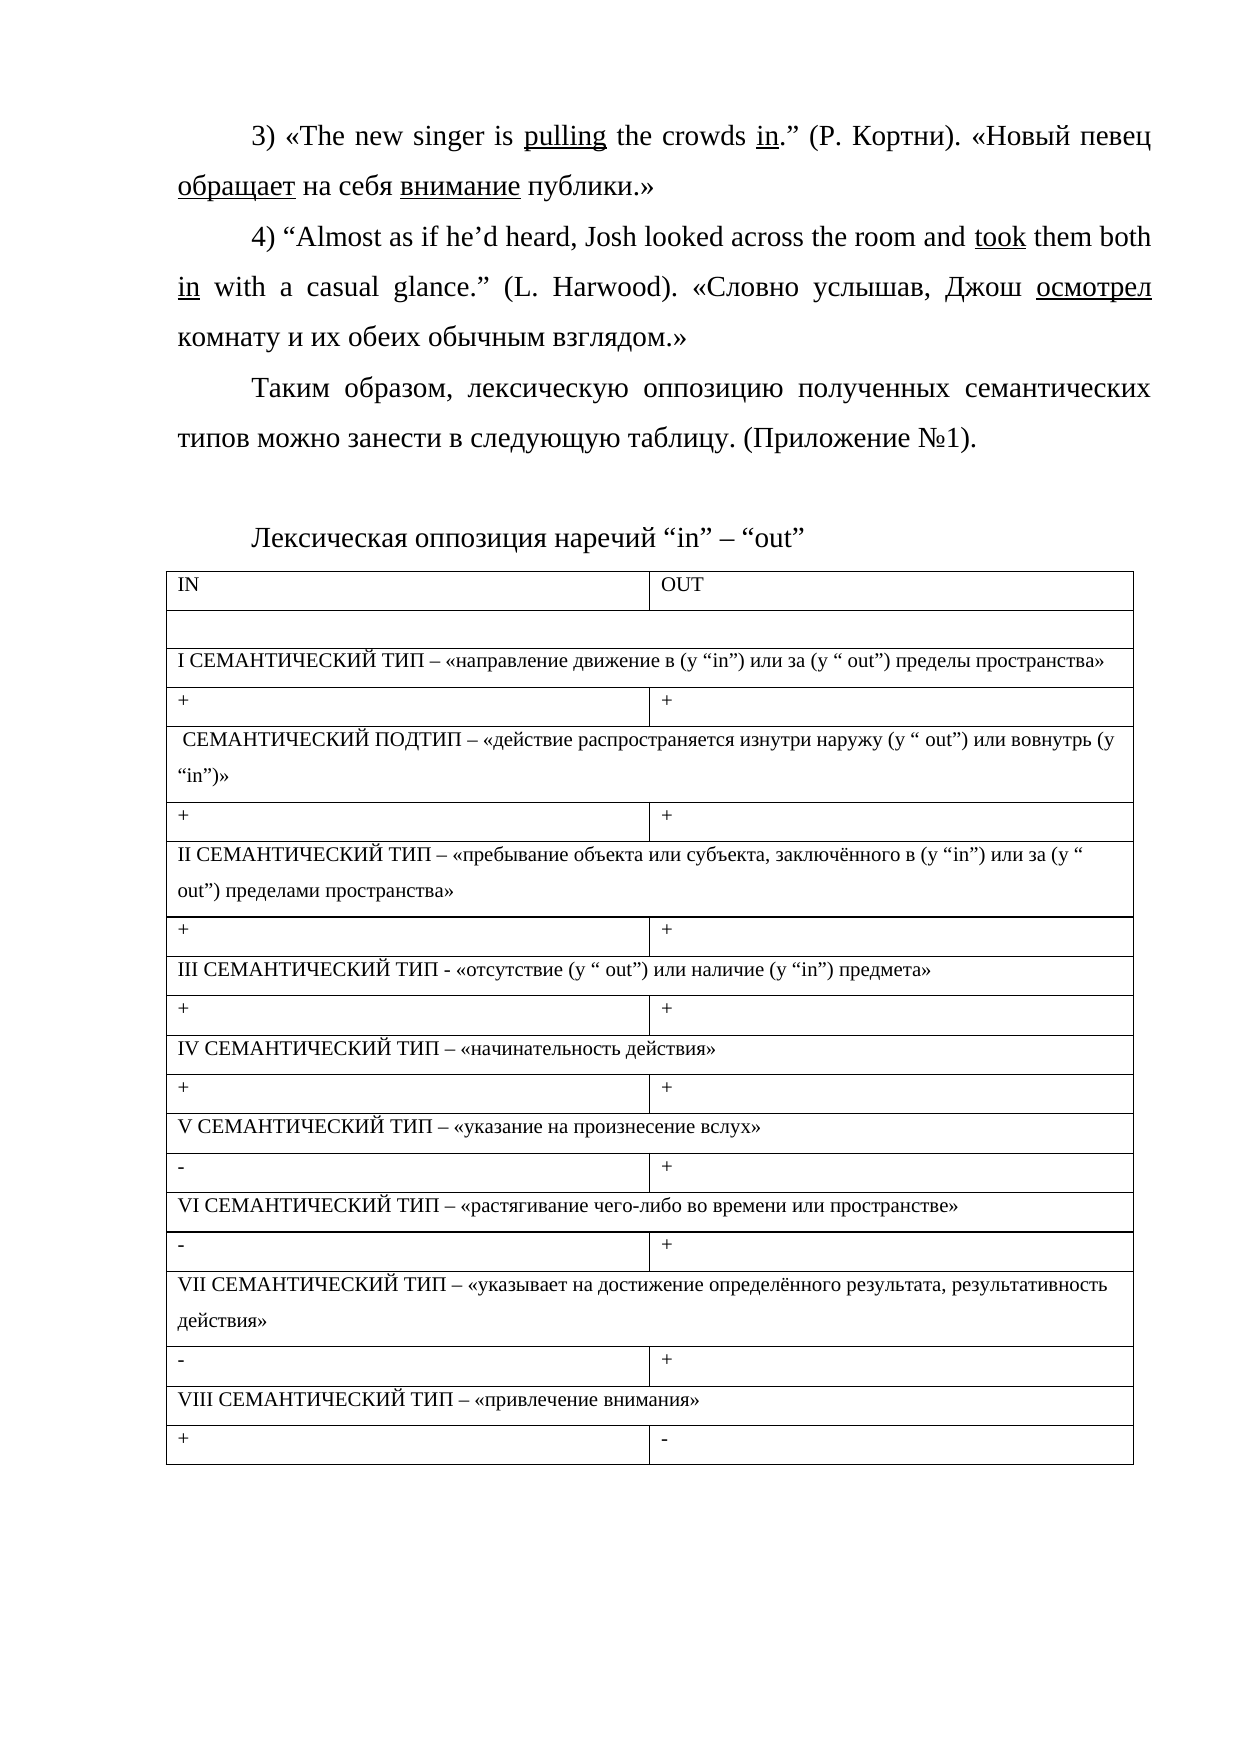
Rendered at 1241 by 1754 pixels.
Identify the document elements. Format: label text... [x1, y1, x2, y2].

table_header IN [167, 572, 649, 610]
table_cell + [650, 1233, 1133, 1271]
table_cell [167, 611, 1133, 647]
table_cell + [650, 1154, 1133, 1192]
table_cell V CЕМАНТИЧЕСКИЙ ТИП – «указание на произнесение вслух» [167, 1114, 1133, 1153]
table_cell + [650, 996, 1133, 1034]
table_cell VI СЕМАНТИЧЕСКИЙ ТИП – «растягивание чего-либо во времени или пространстве» [167, 1193, 1133, 1231]
table_cell + [650, 803, 1133, 841]
table_cell VII СЕМАНТИЧЕСКИЙ ТИП – «указывает на достижение определённого результата, результативность действия» [167, 1272, 1133, 1346]
table_cell + [650, 1347, 1133, 1386]
table_cell - [650, 1426, 1133, 1464]
text 3) «The new singer is pulling the crowds in.” (Р. Кортни). «Новый певец обращает на себя внимание публики.» [177, 118, 1152, 202]
table_cell + [167, 1075, 649, 1113]
table_cell + [650, 1075, 1133, 1113]
text 4) “Almost as if he’d heard, Josh looked across the room and took them both in with a casual glance.” (L. Harwood). «Словно услышав, Джош осмотрел комнату и их обеих обычным взглядом.» [177, 219, 1152, 353]
table_header OUT [650, 572, 1133, 610]
table_cell - [167, 1347, 649, 1386]
table_cell VIII СЕМАНТИЧЕСКИЙ ТИП – «привлечение внимания» [167, 1387, 1133, 1425]
table_cell + [167, 803, 649, 841]
table_cell II СЕМАНТИЧЕСКИЙ ТИП – «пребывание объекта или субъекта, заключённого в (у “in”) или за (у “ out”) пределами пространства» [167, 842, 1133, 916]
table_cell - [167, 1233, 649, 1271]
table_cell + [167, 996, 649, 1034]
table_cell + [167, 918, 649, 956]
table_cell IV СЕМАНТИЧЕСКИЙ ТИП – «начинательность действия» [167, 1036, 1133, 1074]
table_cell I СЕМАНТИЧЕСКИЙ ТИП – «направление движение в (у “in”) или за (у “ out”) пределы пространства» [167, 649, 1133, 687]
text Лексическая оппозиция наречий “in” – “out” [177, 521, 1152, 554]
table_cell + [650, 918, 1133, 956]
table_cell + [167, 1426, 649, 1464]
table_cell III СЕМАНТИЧЕСКИЙ ТИП - «отсутствие (у “ out”) или наличие (у “in”) предмета» [167, 957, 1133, 995]
table_cell СЕМАНТИЧЕСКИЙ ПОДТИП – «действие распространяется изнутри наружу (у “ out”) или вовнутрь (у “in”)» [167, 727, 1133, 802]
table_cell - [167, 1154, 649, 1192]
text Таким образом, лексическую оппозицию полученных семантических типов можно занести в следующую таблицу. (Приложение №1). [177, 370, 1152, 453]
table_cell + [650, 688, 1133, 726]
table_cell + [167, 688, 649, 726]
